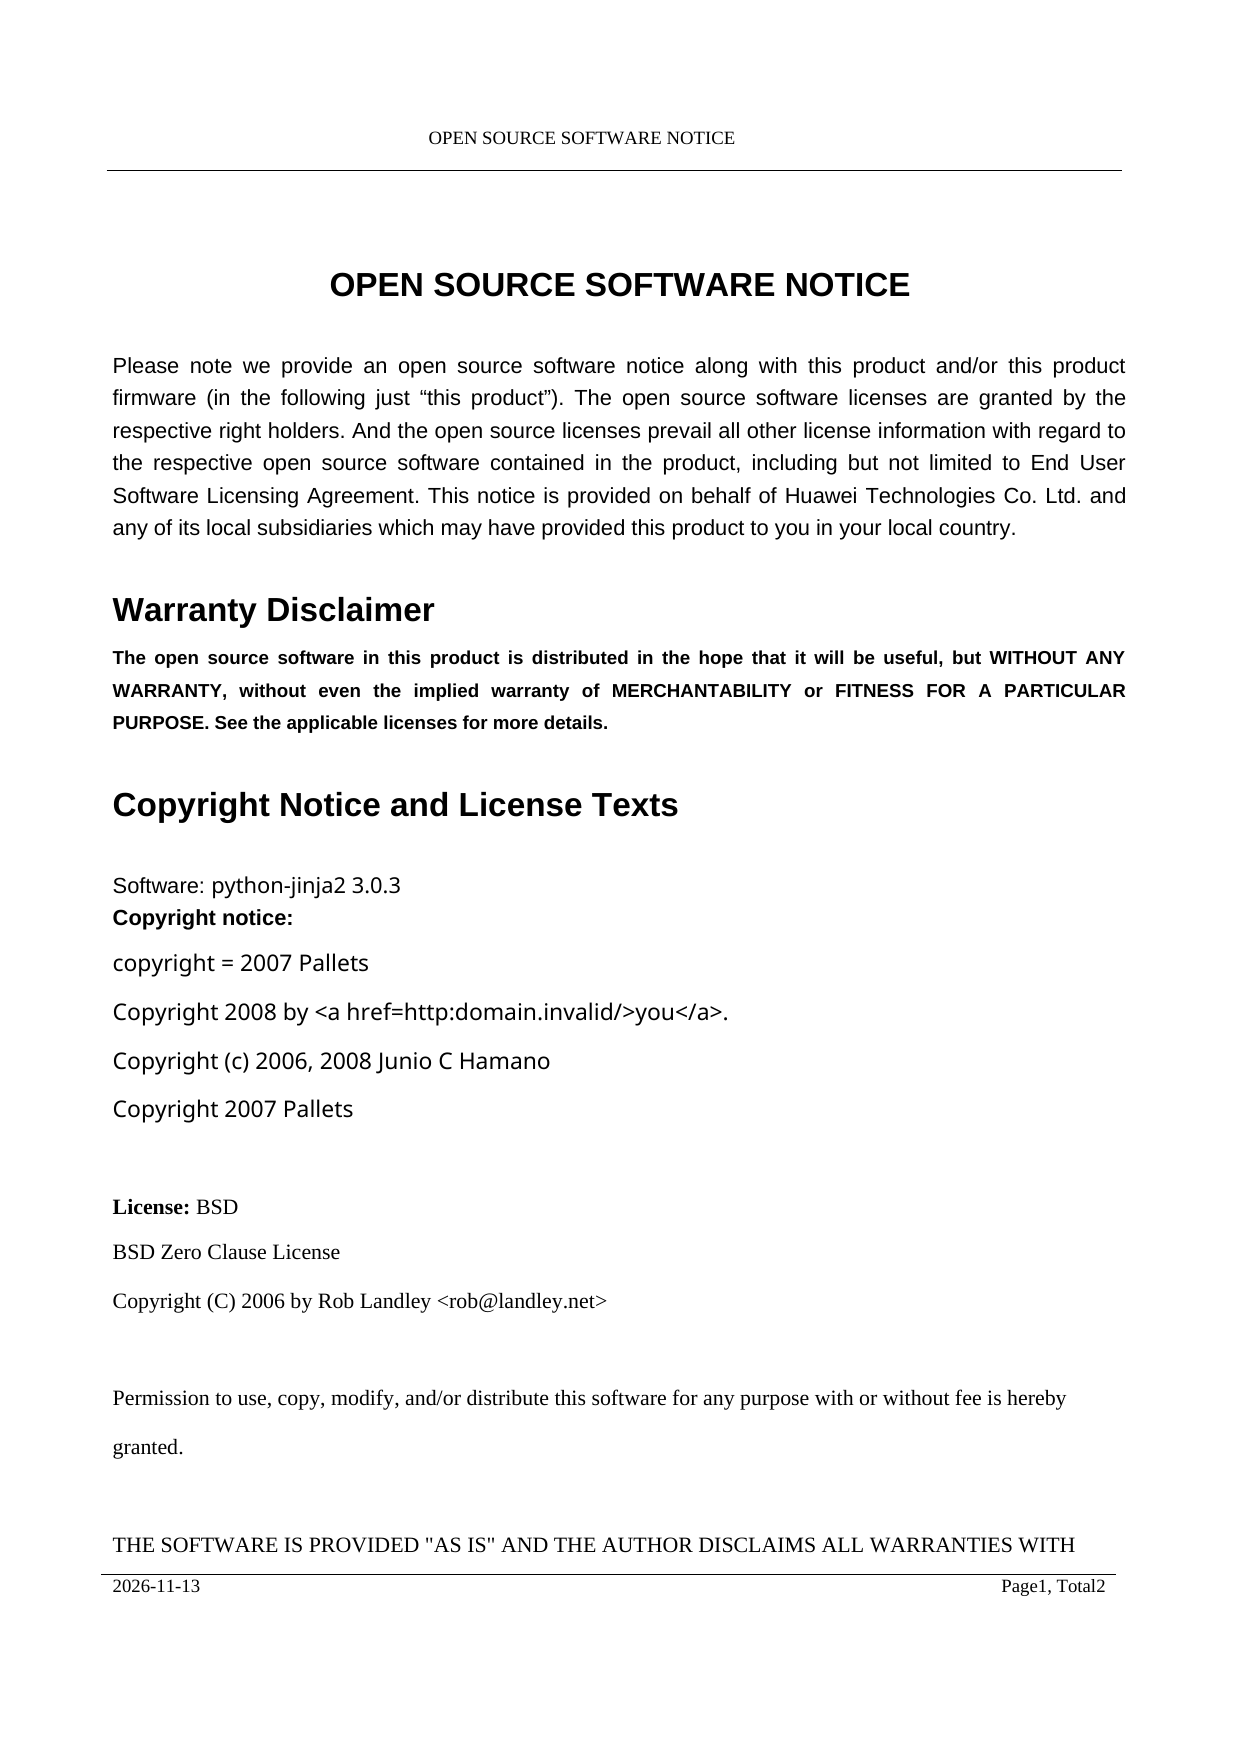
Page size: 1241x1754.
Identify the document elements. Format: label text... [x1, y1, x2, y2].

text Software: python-jinja2 3.0.3 [112, 869, 1128, 901]
text Please note we provide an open source software notice along with this product and/or this product firmware (in the following just “this product”). The open source software licenses are granted by the respective right holders. And the open source licenses prevail all other license information with regard to the respective open source software contained in the product, including but not limited to End User Software Licensing Agreement. This notice is provided on behalf of Huawei Technologies Co. Ltd. and any of its local subsidiaries which may have provided this product to you in your local country. [112, 349, 1128, 544]
text The open source software in this product is distributed in the hope that it will be useful, but WITHOUT ANY WARRANTY, without even the implied warranty of MERCHANTABILITY or FITNESS FOR A PARTICULAR PURPOSE. See the applicable licenses for more details. [112, 641, 1128, 739]
text Copyright Notice and License Texts [112, 771, 1128, 836]
text copyright = 2007 Pallets Copyright 2008 by <a href=http:domain.invalid/>you</a>. Copyright (c) 2006, 2008 Junio C Hamano Copyright 2007 Pallets [112, 947, 1128, 1174]
text License: BSD [112, 1190, 1128, 1223]
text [112, 1235, 1128, 1560]
text Copyright notice: [112, 901, 1128, 934]
text Warranty Disclaimer [112, 576, 1128, 641]
text OPEN SOURCE SOFTWARE NOTICE [112, 251, 1128, 316]
